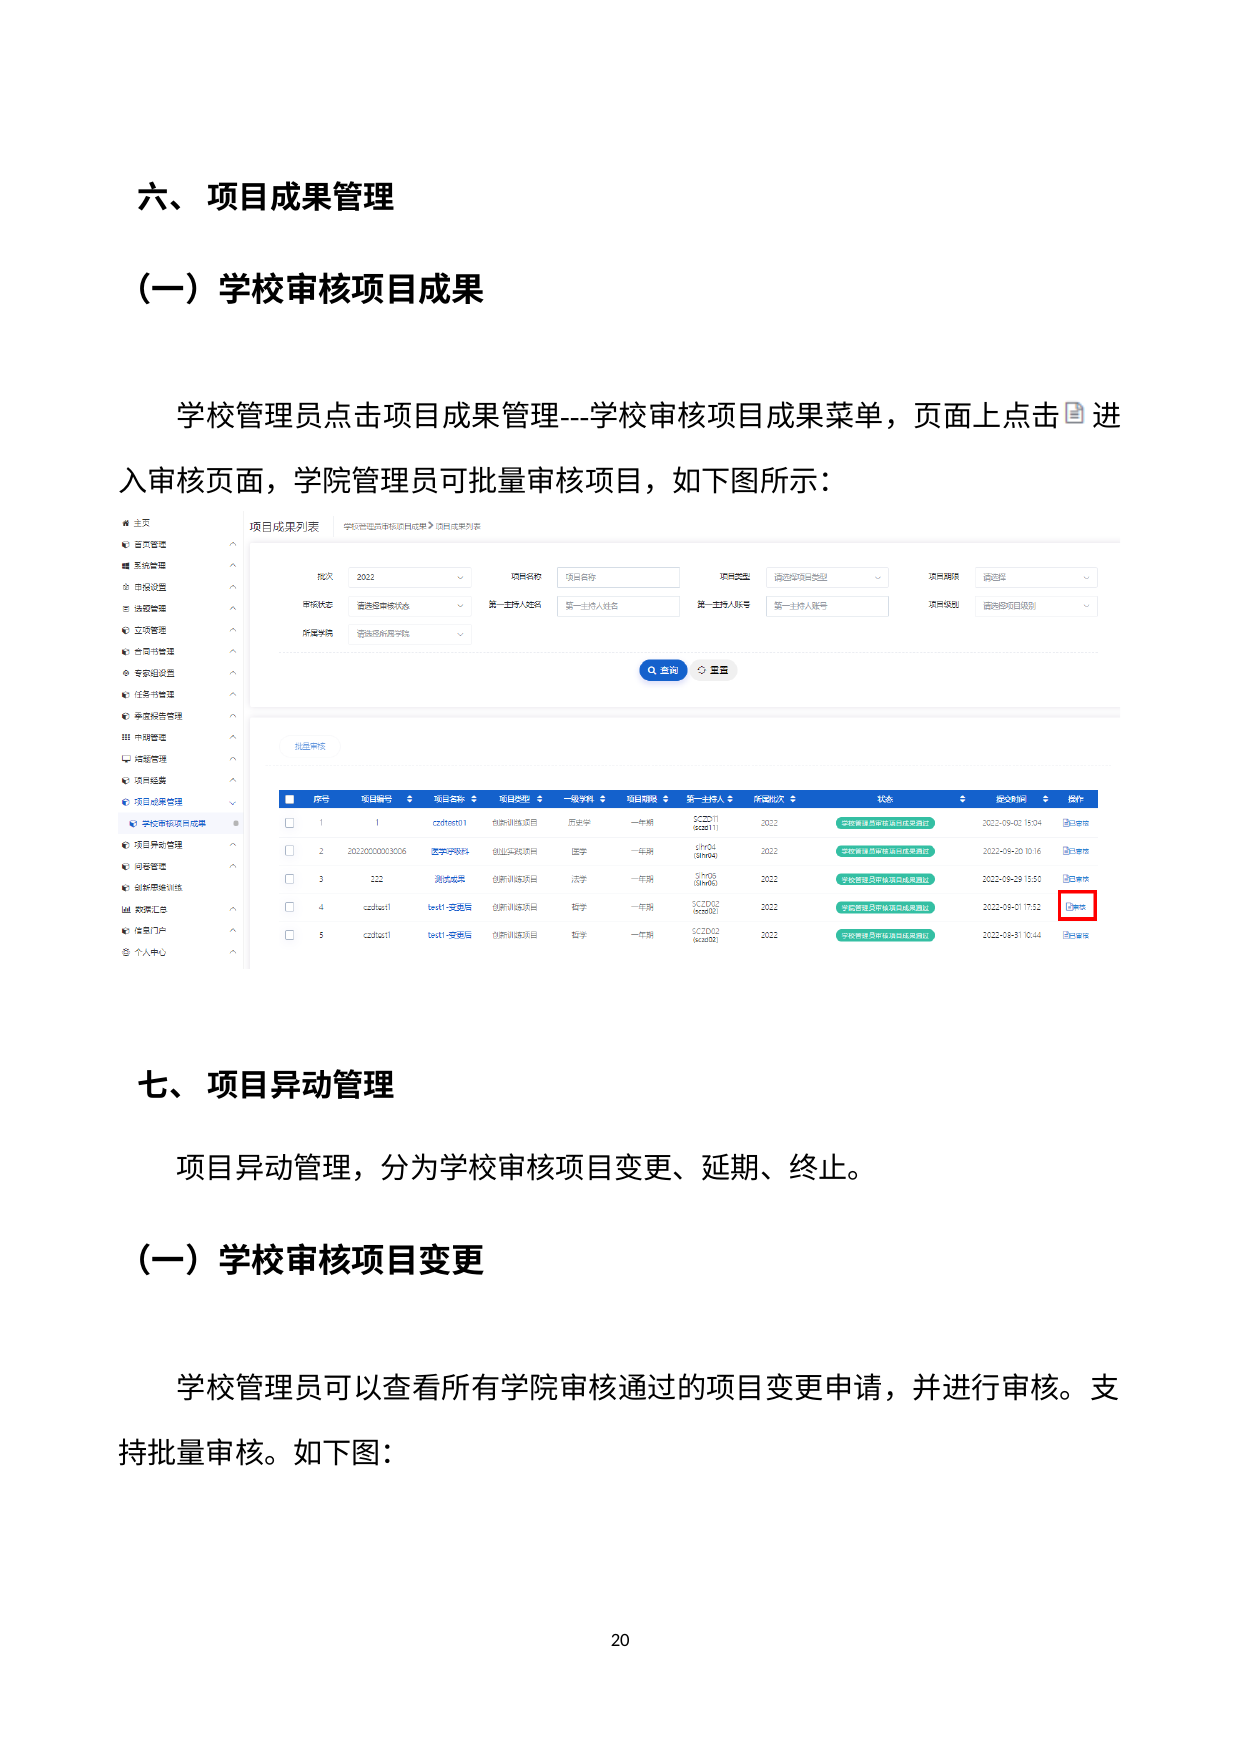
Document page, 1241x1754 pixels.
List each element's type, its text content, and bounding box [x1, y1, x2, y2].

picture [118, 511, 1121, 969]
text 项目异动管理，分为学校审核项目变更、延期、终止。 [118, 1134, 1122, 1199]
picture [1061, 396, 1093, 427]
subtitle （一）学校审核项目成果 [118, 254, 1122, 319]
subtitle 六、 项目成果管理 [118, 162, 1122, 227]
subtitle （一）学校审核项目变更 [118, 1226, 1122, 1291]
text 学校管理员点击项目成果管理---学校审核项目成果菜单，页面上点击进入审核页面，学院管理员可批量审核项目，如下图所示： [118, 381, 1122, 511]
subtitle 七、 项目异动管理 [118, 1050, 1122, 1115]
text 学校管理员可以查看所有学院审核通过的项目变更申请，并进行审核。支持批量审核。如下图： [118, 1353, 1122, 1483]
